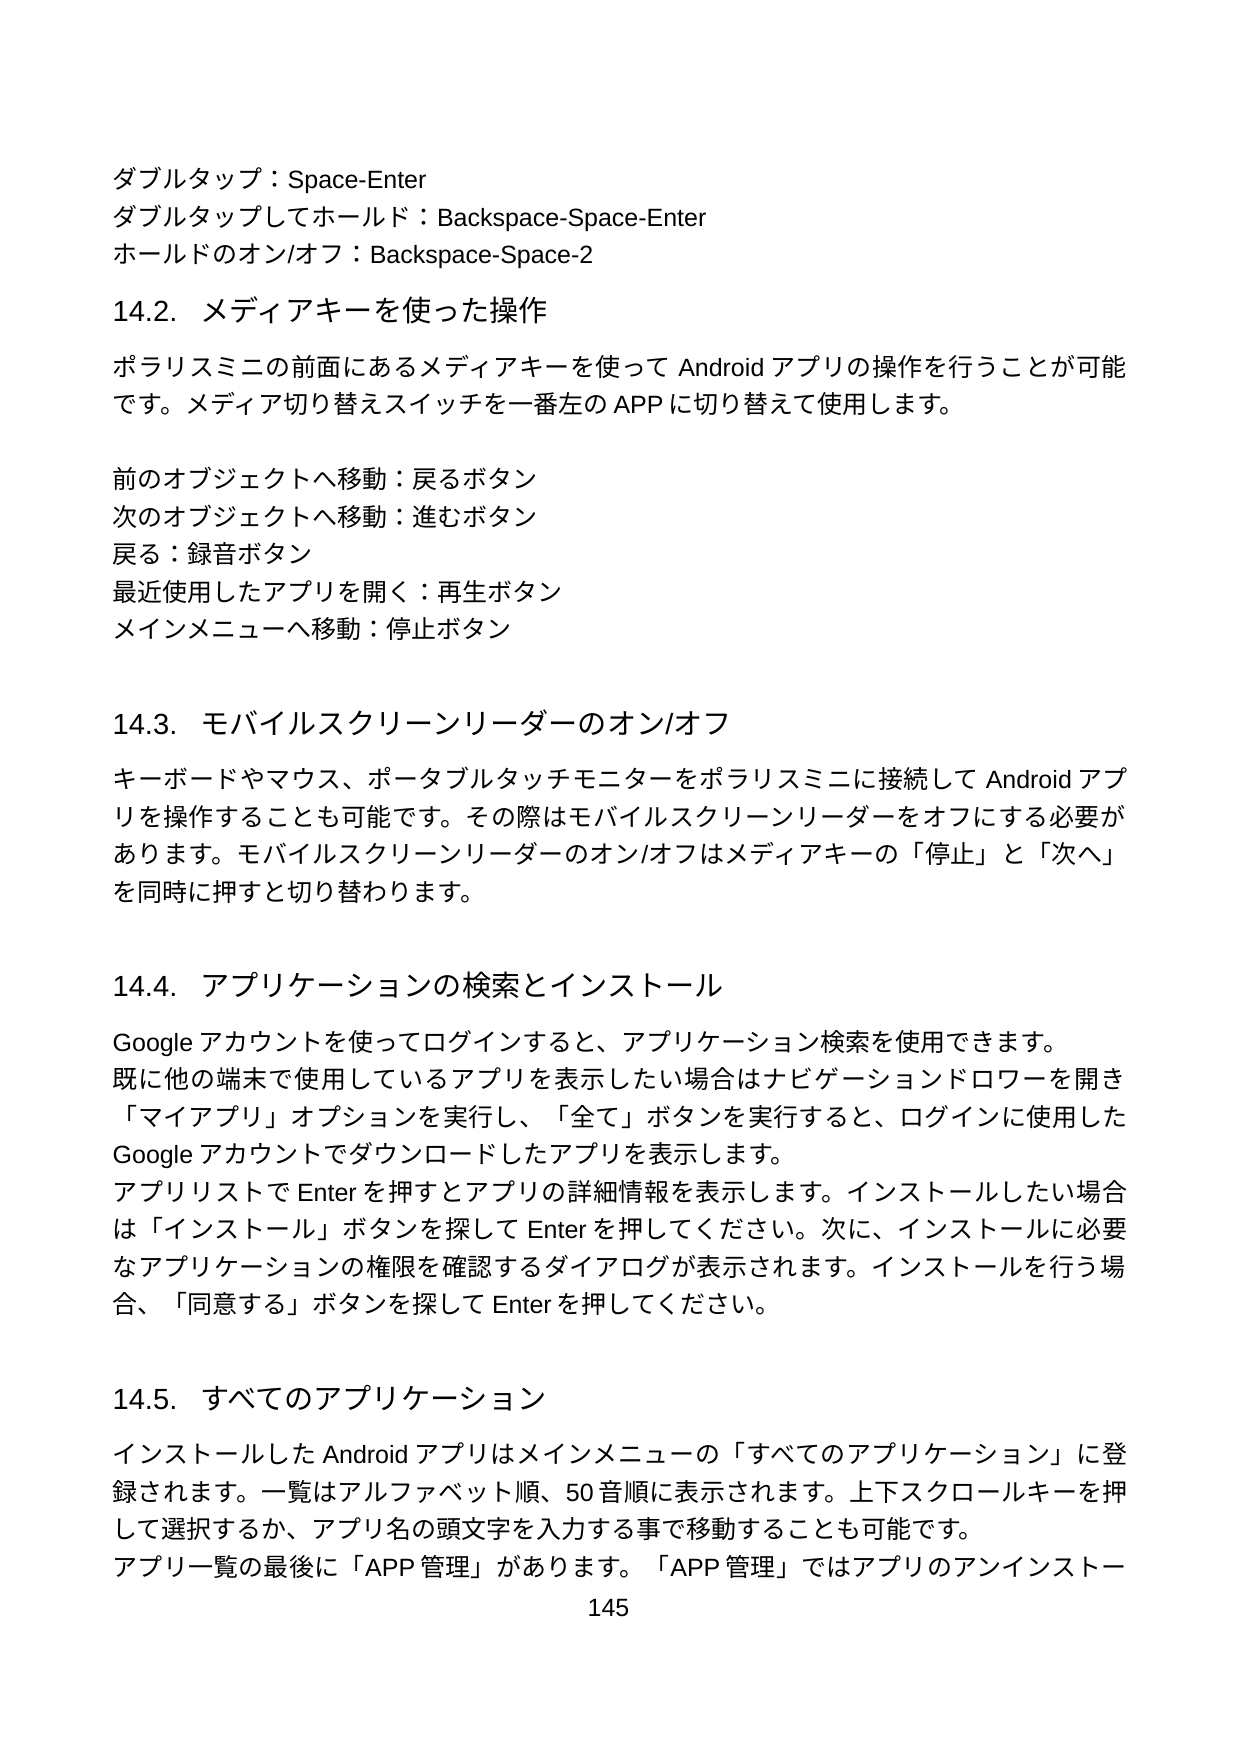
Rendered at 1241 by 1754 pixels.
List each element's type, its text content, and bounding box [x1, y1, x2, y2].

text アプリリストでEnterを押すとアプリの詳細情報を表示します。インストールしたい場合は「インストール」ボタンを探してEnterを押してください。次に、インストールに必要なアプリケーションの権限を確認するダイアログが表示されます。インストールを行う場合、「同意する」ボタンを探してEnterを押してください。 [112, 1172, 1128, 1322]
text メインメニューへ移動：停止ボタン [112, 609, 1128, 647]
subtitle アプリケーションの検索とインストール [112, 947, 1128, 1022]
text キーボードやマウス、ポータブルタッチモニターをポラリスミニに接続してAndroidアプリを操作することも可能です。その際はモバイルスクリーンリーダーをオフにする必要があります。モバイルスクリーンリーダーのオン/オフはメディアキーの「停止」と「次へ」を同時に押すと切り替わります。 [112, 759, 1128, 909]
text ホールドのオン/オフ：Backspace-Space-2 [112, 234, 1128, 272]
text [112, 1547, 1128, 1584]
text ダブルタップしてホールド：Backspace-Space-Enter [112, 197, 1128, 234]
text 前のオブジェクトへ移動：戻るボタン [112, 459, 1128, 497]
text Googleアカウントを使ってログインすると、アプリケーション検索を使用できます。 [112, 1022, 1128, 1059]
text 既に他の端末で使用しているアプリを表示したい場合はナビゲーションドロワーを開き「マイアプリ」オプションを実行し、「全て」ボタンを実行すると、ログインに使用したGoogleアカウントでダウンロードしたアプリを表示します。 [112, 1059, 1128, 1172]
text 最近使用したアプリを開く：再生ボタン [112, 572, 1128, 609]
text 戻る：録音ボタン [112, 534, 1128, 572]
text 次のオブジェクトへ移動：進むボタン [112, 497, 1128, 534]
text インストールしたAndroidアプリはメインメニューの「すべてのアプリケーション」に登録されます。一覧はアルファベット順、50音順に表示されます。上下スクロールキーを押して選択するか、アプリ名の頭文字を入力する事で移動することも可能です。 [112, 1434, 1128, 1547]
subtitle モバイルスクリーンリーダーのオン/オフ [112, 684, 1128, 759]
text ダブルタップ：Space-Enter [112, 159, 1128, 197]
text ポラリスミニの前面にあるメディアキーを使ってAndroidアプリの操作を行うことが可能です。メディア切り替えスイッチを一番左のAPPに切り替えて使用します。 [112, 347, 1128, 422]
subtitle メディアキーを使った操作 [112, 272, 1128, 347]
subtitle すべてのアプリケーション [112, 1359, 1128, 1434]
